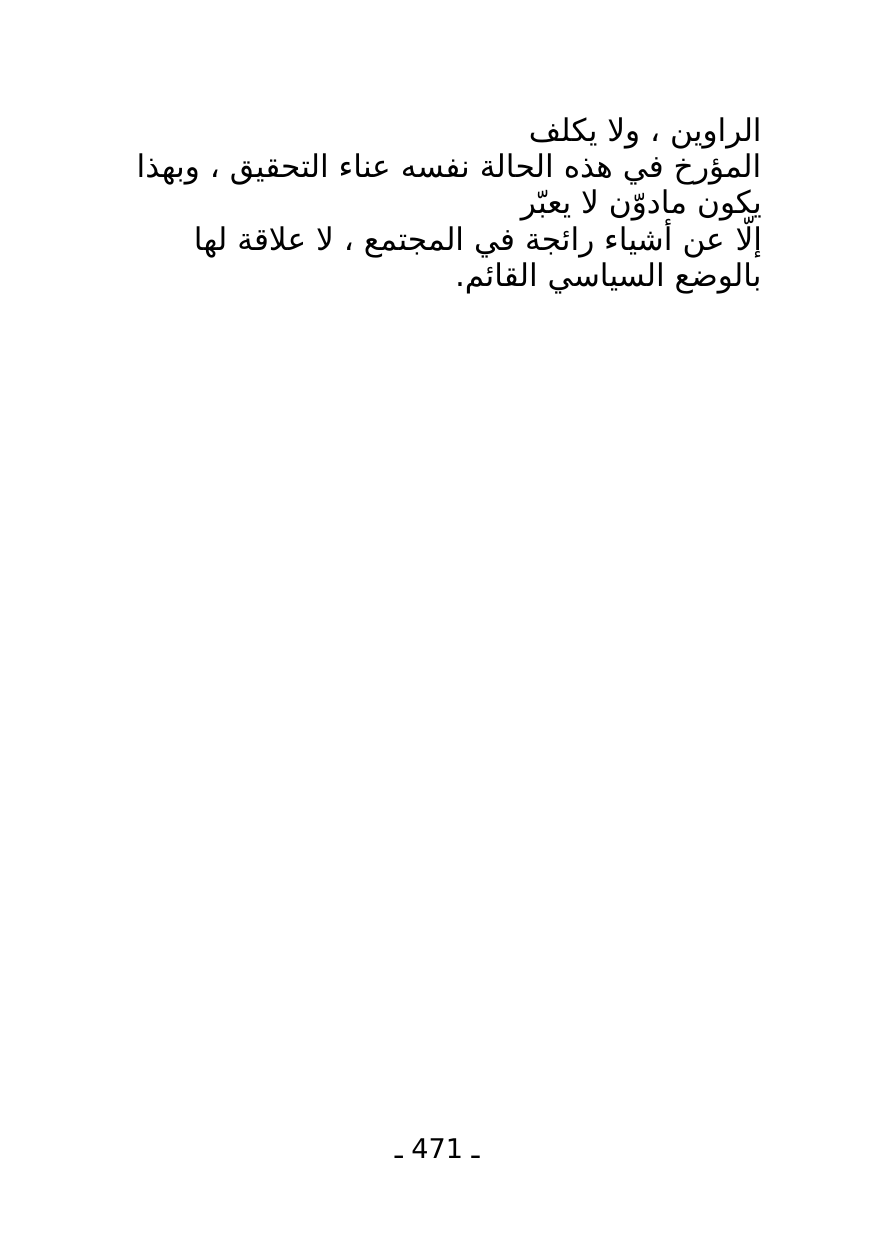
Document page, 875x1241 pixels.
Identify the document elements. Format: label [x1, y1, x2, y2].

text [112, 112, 762, 294]
